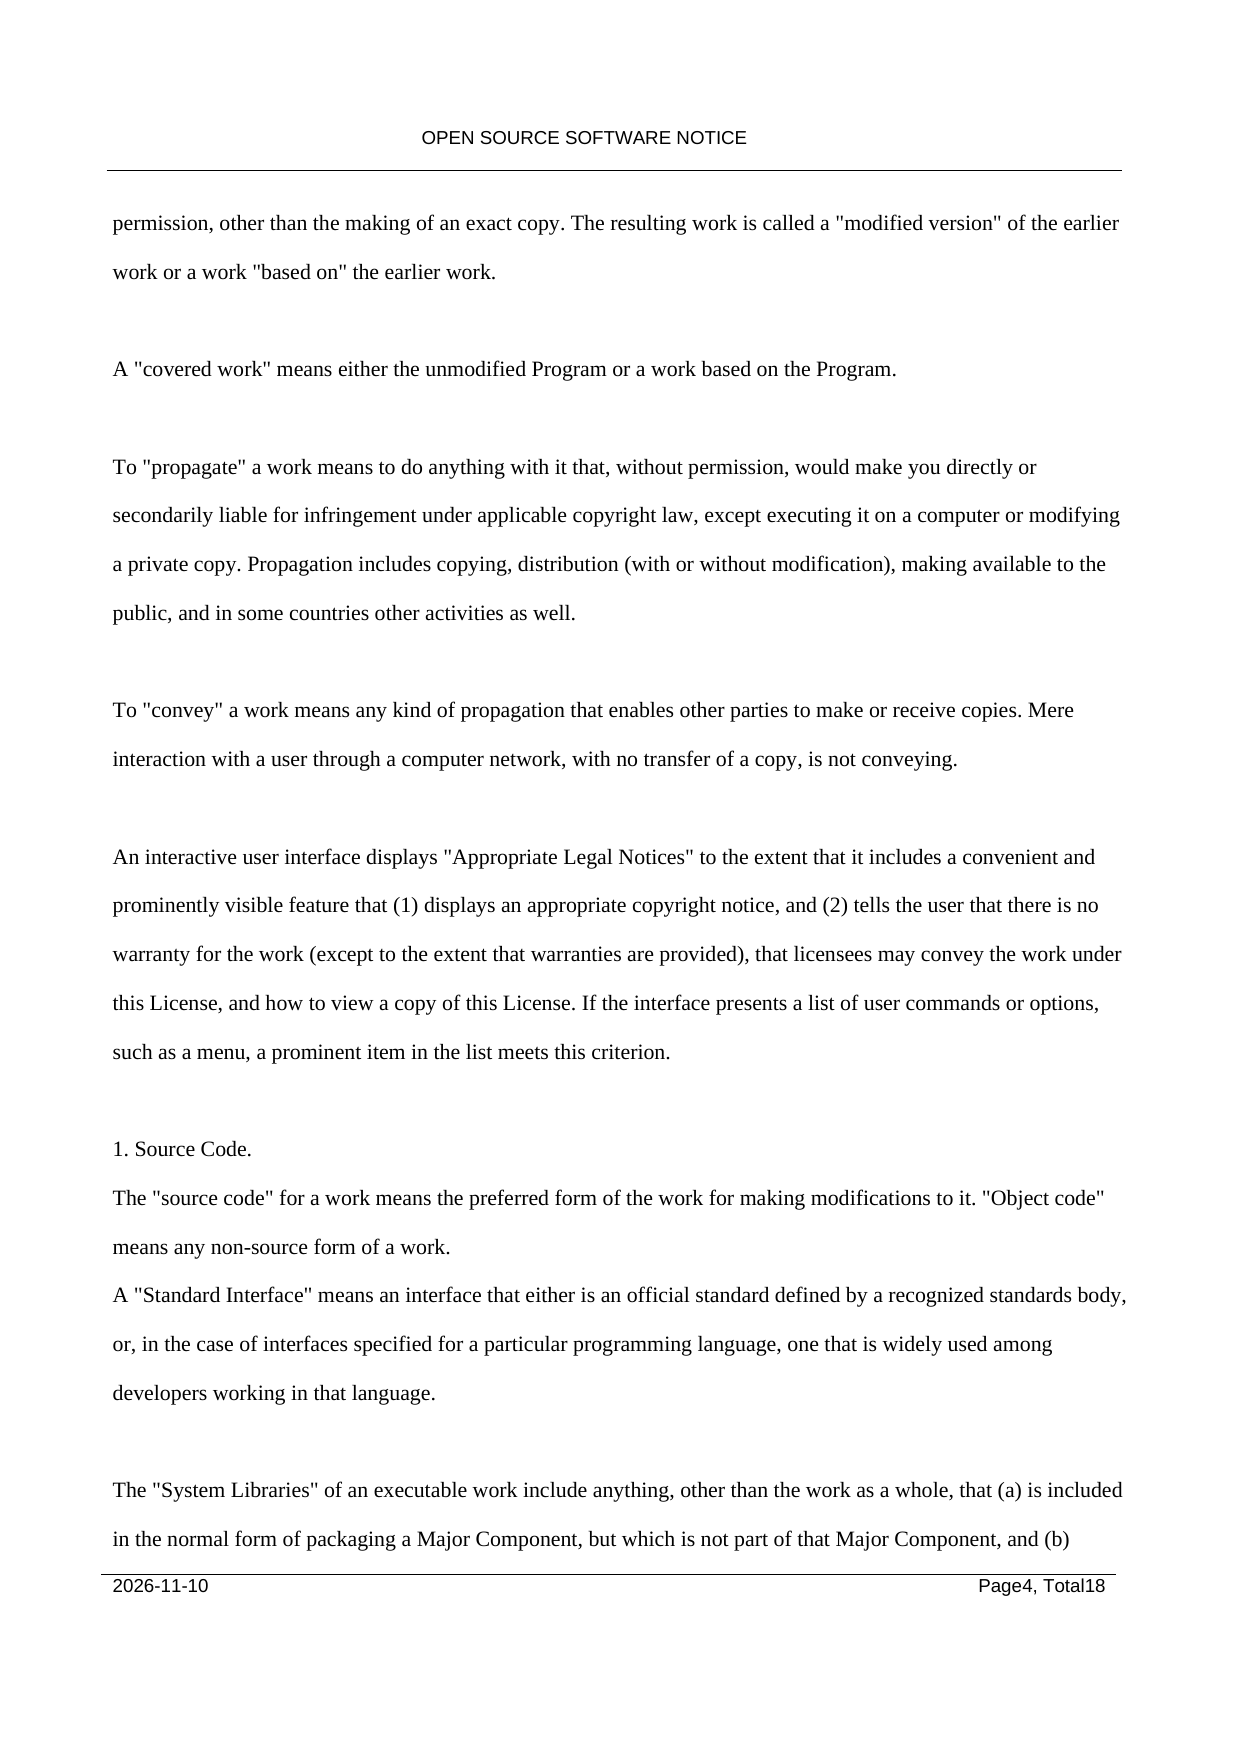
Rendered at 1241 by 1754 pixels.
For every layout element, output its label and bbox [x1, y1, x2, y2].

text [112, 206, 1128, 1555]
